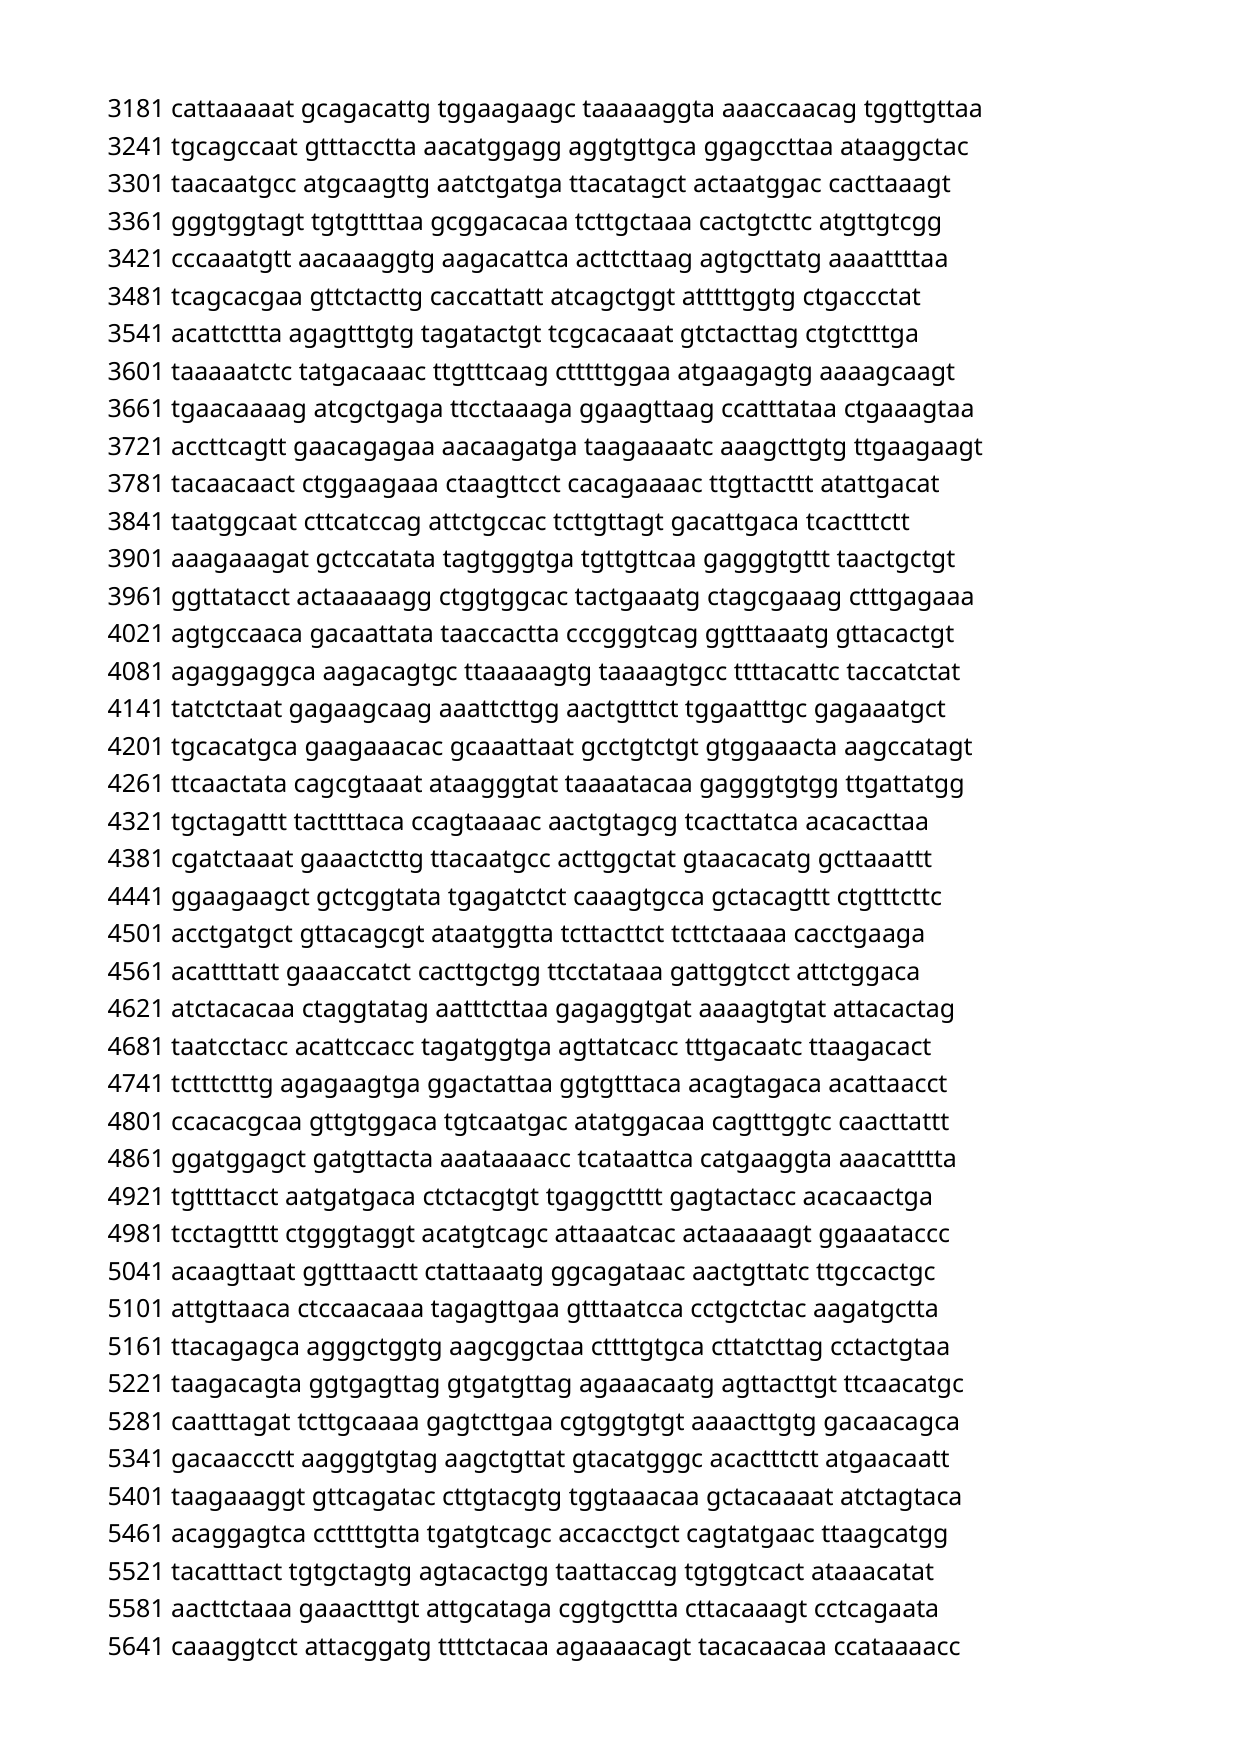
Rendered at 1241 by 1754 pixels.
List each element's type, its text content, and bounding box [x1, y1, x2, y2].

text 5221 taagacagta ggtgagttag gtgatgttag agaaacaatg agttacttgt ttcaacatgc [75, 1364, 1165, 1402]
text 3481 tcagcacgaa gttctacttg caccattatt atcagctggt atttttggtg ctgaccctat [75, 277, 1165, 314]
text 5581 aacttctaaa gaaactttgt attgcataga cggtgcttta cttacaaagt cctcagaata [75, 1589, 1165, 1627]
text 4201 tgcacatgca gaagaaacac gcaaattaat gcctgtctgt gtggaaacta aagccatagt [75, 727, 1165, 764]
text 4561 acattttatt gaaaccatct cacttgctgg ttcctataaa gattggtcct attctggaca [75, 952, 1165, 989]
text 4981 tcctagtttt ctgggtaggt acatgtcagc attaaatcac actaaaaagt ggaaataccc [75, 1214, 1165, 1252]
text 3241 tgcagccaat gtttacctta aacatggagg aggtgttgca ggagccttaa ataaggctac [75, 127, 1165, 164]
text 4621 atctacacaa ctaggtatag aatttcttaa gagaggtgat aaaagtgtat attacactag [75, 989, 1165, 1027]
text 3301 taacaatgcc atgcaagttg aatctgatga ttacatagct actaatggac cacttaaagt [75, 164, 1165, 202]
text 4261 ttcaactata cagcgtaaat ataagggtat taaaatacaa gagggtgtgg ttgattatgg [75, 764, 1165, 802]
text 3841 taatggcaat cttcatccag attctgccac tcttgttagt gacattgaca tcactttctt [75, 502, 1165, 539]
text 5461 acaggagtca ccttttgtta tgatgtcagc accacctgct cagtatgaac ttaagcatgg [75, 1514, 1165, 1552]
text 5161 ttacagagca agggctggtg aagcggctaa cttttgtgca cttatcttag cctactgtaa [75, 1327, 1165, 1364]
text 3961 ggttatacct actaaaaagg ctggtggcac tactgaaatg ctagcgaaag ctttgagaaa [75, 577, 1165, 614]
text 3601 taaaaatctc tatgacaaac ttgtttcaag ctttttggaa atgaagagtg aaaagcaagt [75, 352, 1165, 389]
text 4321 tgctagattt tacttttaca ccagtaaaac aactgtagcg tcacttatca acacacttaa [75, 802, 1165, 839]
text 3661 tgaacaaaag atcgctgaga ttcctaaaga ggaagttaag ccatttataa ctgaaagtaa [75, 389, 1165, 427]
text 3721 accttcagtt gaacagagaa aacaagatga taagaaaatc aaagcttgtg ttgaagaagt [75, 427, 1165, 464]
text 3781 tacaacaact ctggaagaaa ctaagttcct cacagaaaac ttgttacttt atattgacat [75, 464, 1165, 502]
text 4501 acctgatgct gttacagcgt ataatggtta tcttacttct tcttctaaaa cacctgaaga [75, 914, 1165, 952]
text 5341 gacaaccctt aagggtgtag aagctgttat gtacatgggc acactttctt atgaacaatt [75, 1439, 1165, 1477]
text 5641 caaaggtcct attacggatg ttttctacaa agaaaacagt tacacaacaa ccataaaacc [75, 1627, 1165, 1664]
text 3541 acattcttta agagtttgtg tagatactgt tcgcacaaat gtctacttag ctgtctttga [75, 314, 1165, 352]
text 4861 ggatggagct gatgttacta aaataaaacc tcataattca catgaaggta aaacatttta [75, 1139, 1165, 1177]
text 3901 aaagaaagat gctccatata tagtgggtga tgttgttcaa gagggtgttt taactgctgt [75, 539, 1165, 577]
text 4741 tctttctttg agagaagtga ggactattaa ggtgtttaca acagtagaca acattaacct [75, 1064, 1165, 1102]
text 4921 tgttttacct aatgatgaca ctctacgtgt tgaggctttt gagtactacc acacaactga [75, 1177, 1165, 1214]
text 4681 taatcctacc acattccacc tagatggtga agttatcacc tttgacaatc ttaagacact [75, 1027, 1165, 1064]
text 4081 agaggaggca aagacagtgc ttaaaaagtg taaaagtgcc ttttacattc taccatctat [75, 652, 1165, 689]
text 3421 cccaaatgtt aacaaaggtg aagacattca acttcttaag agtgcttatg aaaattttaa [75, 239, 1165, 277]
text 5401 taagaaaggt gttcagatac cttgtacgtg tggtaaacaa gctacaaaat atctagtaca [75, 1477, 1165, 1514]
text 5521 tacatttact tgtgctagtg agtacactgg taattaccag tgtggtcact ataaacatat [75, 1552, 1165, 1589]
text 5041 acaagttaat ggtttaactt ctattaaatg ggcagataac aactgttatc ttgccactgc [75, 1252, 1165, 1289]
text 4141 tatctctaat gagaagcaag aaattcttgg aactgtttct tggaatttgc gagaaatgct [75, 689, 1165, 727]
text 3361 gggtggtagt tgtgttttaa gcggacacaa tcttgctaaa cactgtcttc atgttgtcgg [75, 202, 1165, 239]
text 4801 ccacacgcaa gttgtggaca tgtcaatgac atatggacaa cagtttggtc caacttattt [75, 1102, 1165, 1139]
text 3181 cattaaaaat gcagacattg tggaagaagc taaaaaggta aaaccaacag tggttgttaa [75, 89, 1165, 127]
text 5281 caatttagat tcttgcaaaa gagtcttgaa cgtggtgtgt aaaacttgtg gacaacagca [75, 1402, 1165, 1439]
text 4381 cgatctaaat gaaactcttg ttacaatgcc acttggctat gtaacacatg gcttaaattt [75, 839, 1165, 877]
text 4021 agtgccaaca gacaattata taaccactta cccgggtcag ggtttaaatg gttacactgt [75, 614, 1165, 652]
text 5101 attgttaaca ctccaacaaa tagagttgaa gtttaatcca cctgctctac aagatgctta [75, 1289, 1165, 1327]
text 4441 ggaagaagct gctcggtata tgagatctct caaagtgcca gctacagttt ctgtttcttc [75, 877, 1165, 914]
